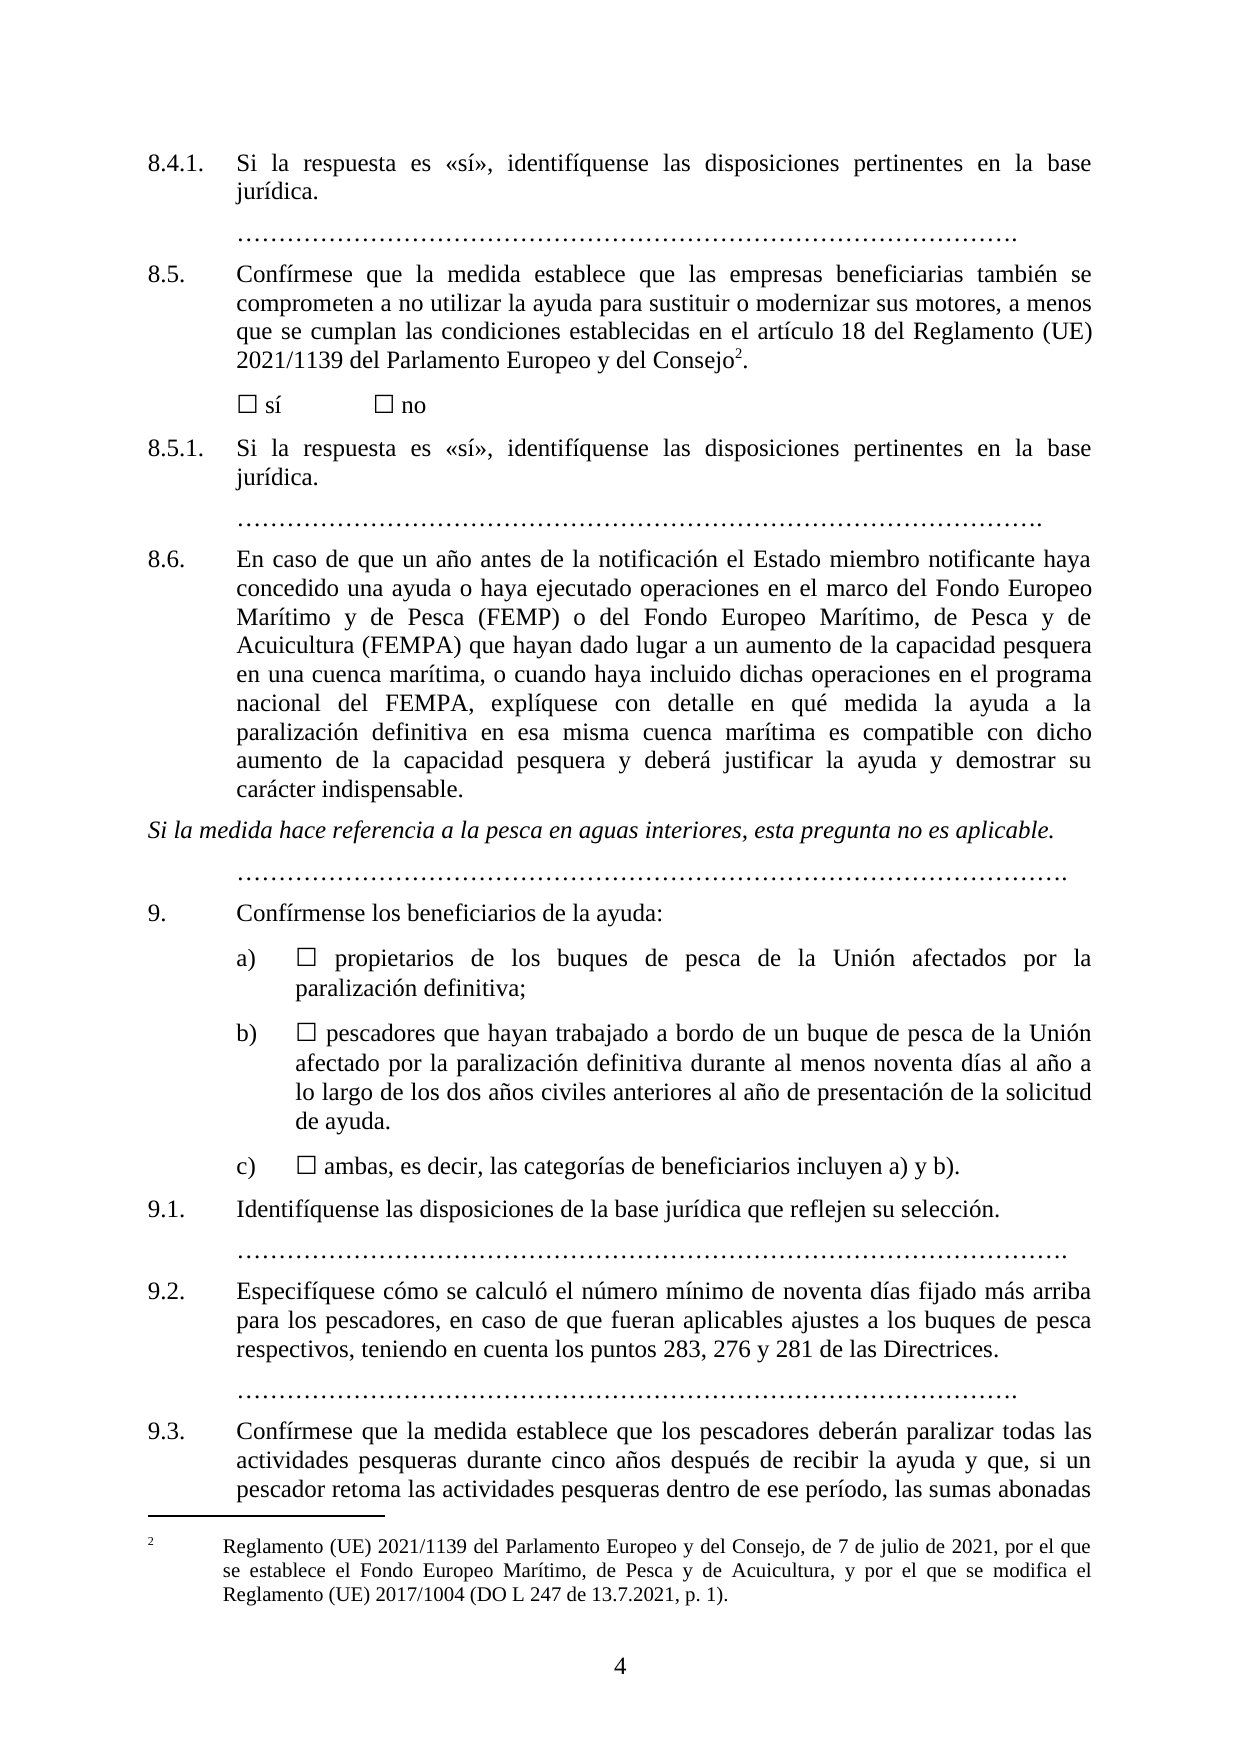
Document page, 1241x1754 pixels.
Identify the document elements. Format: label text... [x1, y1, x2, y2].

text …………………………………………………………………………………. [236, 1375, 1093, 1404]
text 8.6. En caso de que un año antes de la notificación el Estado miembro notificante haya concedido una ayuda o haya ejecutado operaciones en el marco del Fondo Europeo Marítimo y de Pesca (FEMP) o del Fondo Europeo Marítimo, de Pesca y de Acuicultura (FEMPA) que hayan dado lugar a un aumento de la capacidad pesquera en una cuenca marítima, o cuando haya incluido dichas operaciones en el programa nacional del FEMPA, explíquese con detalle en qué medida la ayuda a la paralización definitiva en esa misma cuenca marítima es compatible con dicho aumento de la capacidad pesquera y deberá justificar la ayuda y demostrar su carácter indispensable. [148, 544, 1093, 803]
text sí no [236, 386, 1093, 420]
text a) propietarios de los buques de pesca de la Unión afectados por la paralización definitiva; [236, 939, 1093, 1002]
text b) pescadores que hayan trabajado a bordo de un buque de pesca de la Unión afectado por la paralización definitiva durante al menos noventa días al año a lo largo de los dos años civiles anteriores al año de presentación de la solicitud de ayuda. [236, 1014, 1093, 1135]
text …………………………………………………………………………………. [236, 218, 1093, 246]
text c) ambas, es decir, las categorías de beneficiarios incluyen a) y b). [236, 1147, 1093, 1181]
text 9. Confírmense los beneficiarios de la ayuda: [148, 898, 1093, 927]
text Si la medida hace referencia a la pesca en aguas interiores, esta pregunta no es aplicable. [148, 815, 1093, 844]
text ………………………………………………………………………………………. [236, 1235, 1093, 1264]
text ………………………………………………………………………………………. [236, 857, 1093, 885]
text 9.1. Identifíquense las disposiciones de la base jurídica que reflejen su selección. [148, 1194, 1093, 1223]
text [148, 1416, 1093, 1503]
text 8.5. Confírmese que la medida establece que las empresas beneficiarias también se comprometen a no utilizar la ayuda para sustituir o modernizar sus motores, a menos que se cumplan las condiciones establecidas en el artículo 18 del Reglamento (UE) 2021/1139 del Parlamento Europeo y del Consejo. [148, 259, 1093, 374]
text 8.4.1. Si la respuesta es «sí», identifíquense las disposiciones pertinentes en la base jurídica. [148, 148, 1093, 205]
text 9.2. Especifíquese cómo se calculó el número mínimo de noventa días fijado más arriba para los pescadores, en caso de que fueran aplicables ajustes a los buques de pesca respectivos, teniendo en cuenta los puntos 283, 276 y 281 de las Directrices. [148, 1276, 1093, 1363]
text 8.5.1. Si la respuesta es «sí», identifíquense las disposiciones pertinentes en la base jurídica. [148, 433, 1093, 490]
text ……………………………………………………………………………………. [236, 503, 1093, 532]
